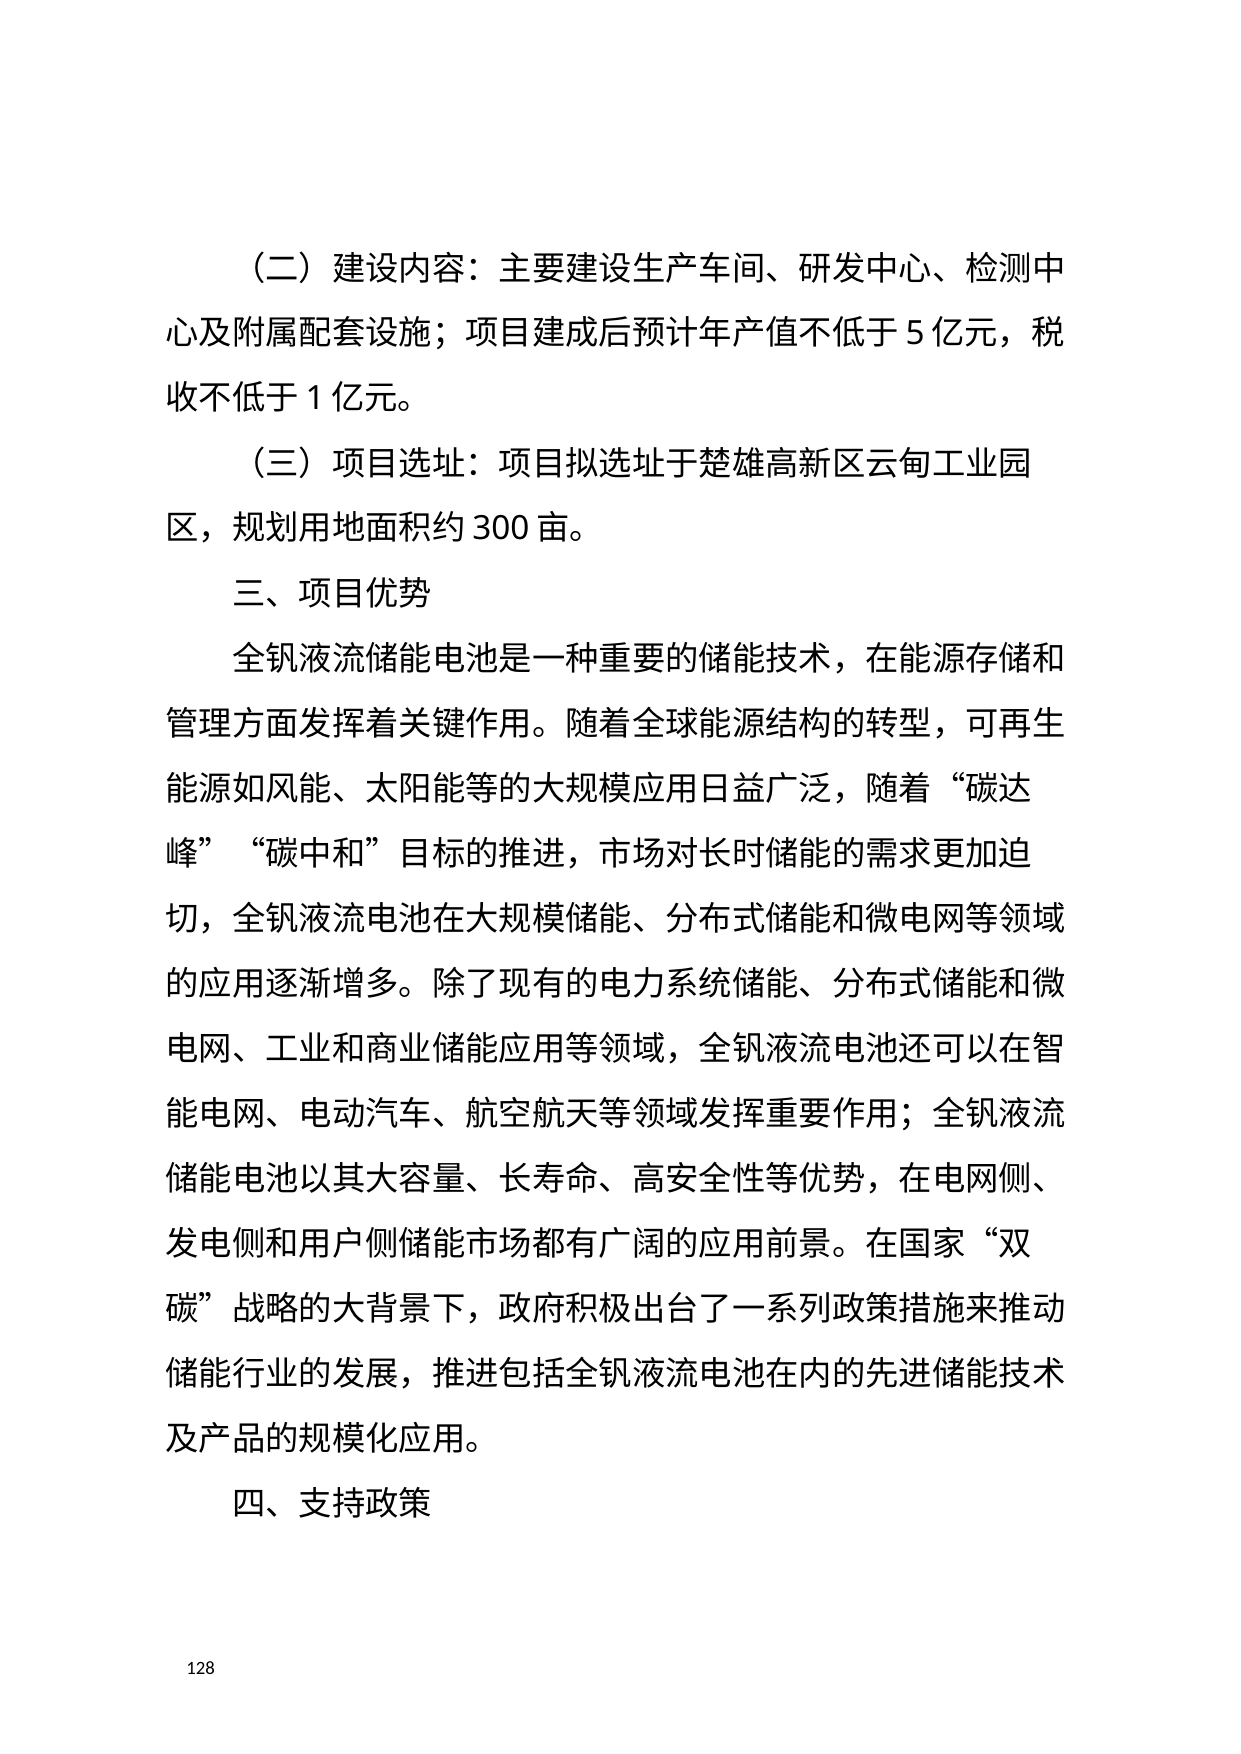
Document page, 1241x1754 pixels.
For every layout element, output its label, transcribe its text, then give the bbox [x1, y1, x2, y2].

text 四、支持政策 [165, 1468, 1087, 1533]
text （三）项目选址：项目拟选址于楚雄高新区云甸工业园区，规划用地面积约300亩。 [165, 428, 1087, 558]
text 全钒液流储能电池是一种重要的储能技术，在能源存储和管理方面发挥着关键作用。随着全球能源结构的转型，可再生能源如风能、太阳能等的大规模应用日益广泛，随着“碳达峰”“碳中和”目标的推进，市场对长时储能的需求更加迫切，全钒液流电池在大规模储能、分布式储能和微电网等领域的应用逐渐增多。除了现有的电力系统储能、分布式储能和微电网、工业和商业储能应用等领域，全钒液流电池还可以在智能电网、电动汽车、航空航天等领域发挥重要作用；全钒液流储能电池以其大容量、长寿命、高安全性等优势，在电网侧、发电侧和用户侧储能市场都有广阔的应用前景。在国家“双碳”战略的大背景下，政府积极出台了一系列政策措施来推动储能行业的发展，推进包括全钒液流电池在内的先进储能技术及产品的规模化应用。 [165, 623, 1087, 1468]
text 三、项目优势 [165, 558, 1087, 623]
text （二）建设内容：主要建设生产车间、研发中心、检测中心及附属配套设施；项目建成后预计年产值不低于5亿元，税收不低于1亿元。 [165, 233, 1087, 428]
